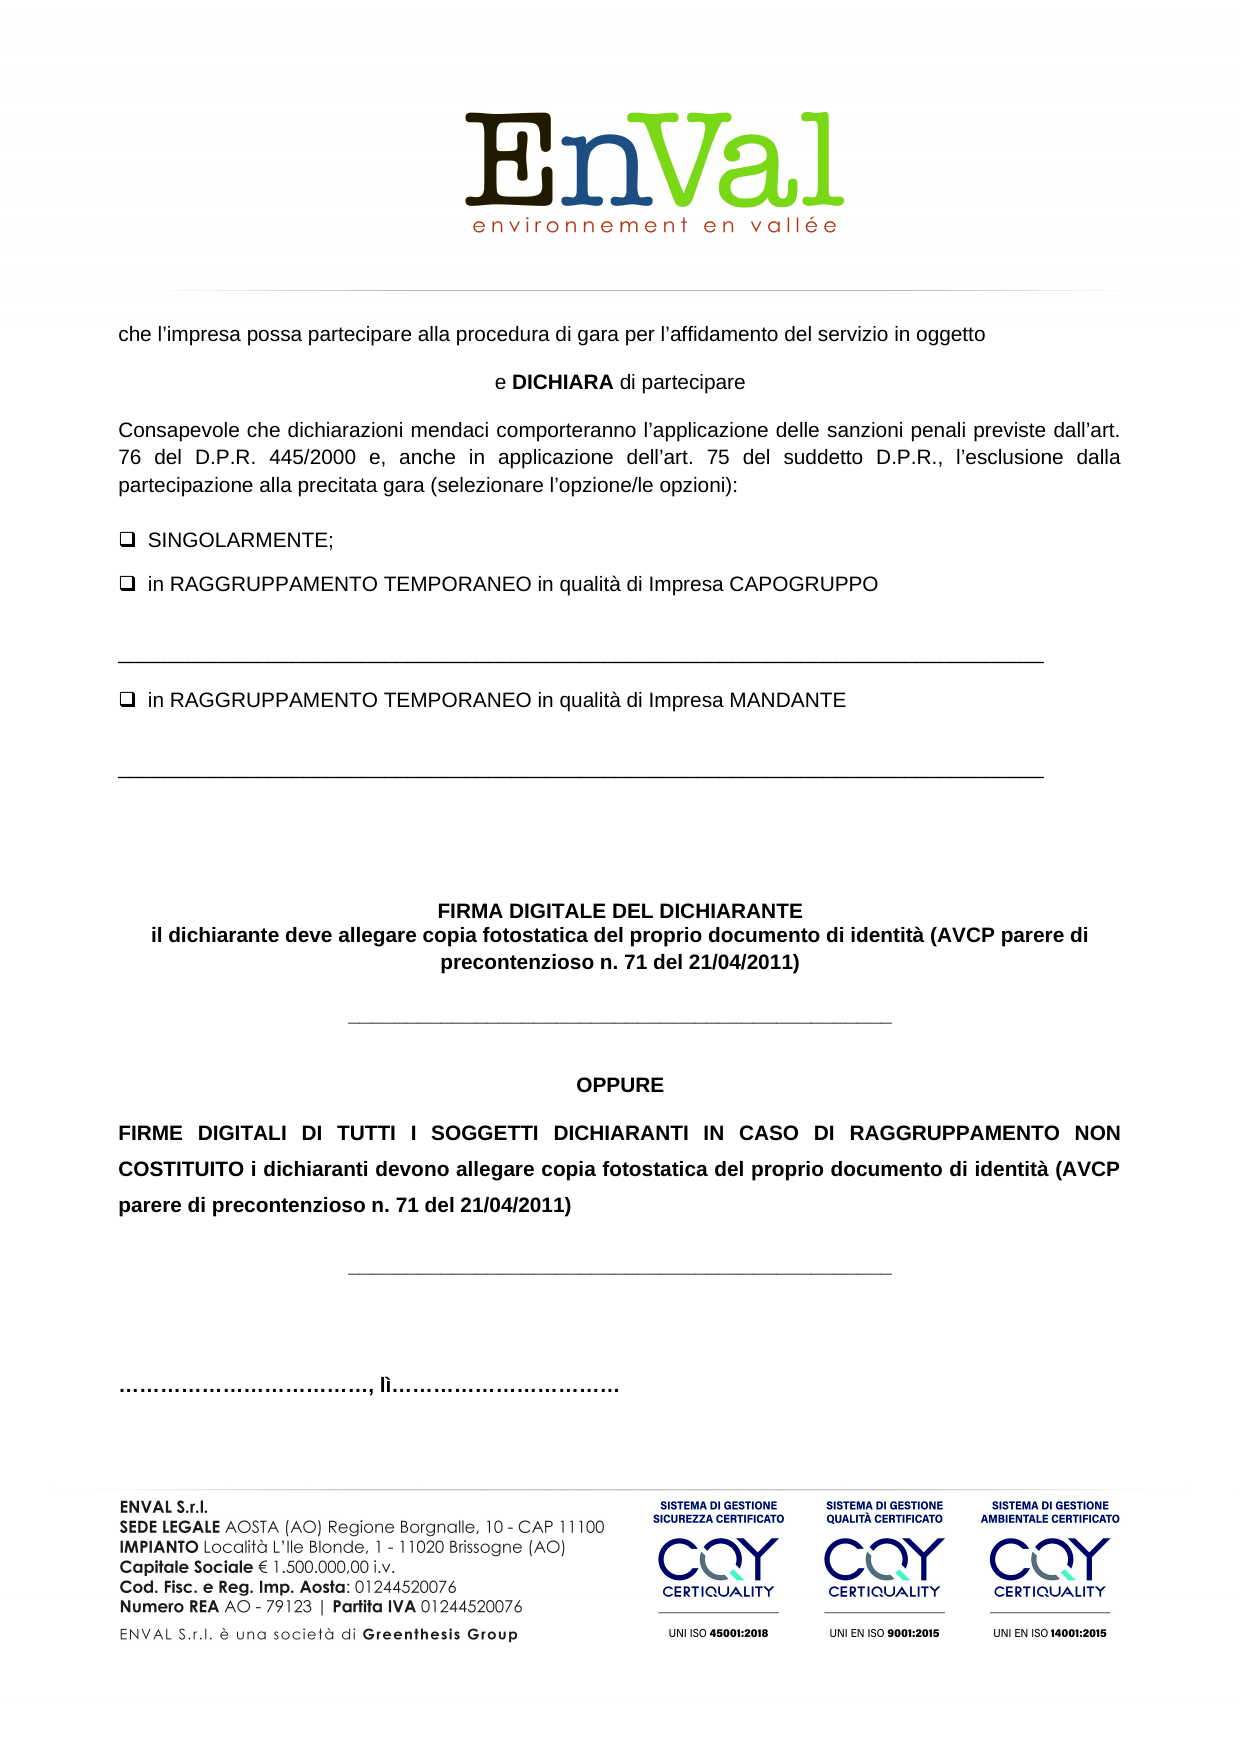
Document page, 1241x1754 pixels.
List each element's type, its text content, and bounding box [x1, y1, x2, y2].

picture [0, 0, 1241, 322]
picture [0, 1487, 1240, 1702]
text il dichiarante deve allegare copia fotostatica del proprio documento di identità (AVCP parere di precontenzioso n. 71 del 21/04/2011) [118, 922, 1122, 974]
text ………………………………, lì…………………………… [118, 1373, 1122, 1397]
text ________________________________________________________________________________ [118, 755, 1122, 779]
text _______________________________________________ [118, 1253, 1122, 1277]
text _______________________________________________ [118, 1001, 1122, 1025]
text FIRME DIGITALI DI TUTTI I SOGGETTI DICHIARANTI IN CASO DI RAGGRUPPAMENTO NON COSTITUITO i dichiaranti devono allegare copia fotostatica del proprio documento di identità (AVCP parere di precontenzioso n. 71 del 21/04/2011) [118, 1121, 1122, 1217]
text OPPURE [118, 1073, 1122, 1097]
list in RAGGRUPPAMENTO TEMPORANEO in qualità di Impresa CAPOGRUPPO [118, 572, 1122, 596]
list SINGOLARMENTE; [118, 528, 1122, 552]
text Consapevole che dichiarazioni mendaci comporteranno l’applicazione delle sanzioni penali previste dall’art. 76 del D.P.R. 445/2000 e, anche in applicazione dell’art. 75 del suddetto D.P.R., l’esclusione dalla partecipazione alla precitata gara (selezionare l’opzione/le opzioni): [118, 418, 1122, 497]
text e DICHIARA di partecipare [118, 370, 1122, 394]
text FIRMA DIGITALE DEL DICHIARANTE [118, 898, 1122, 922]
text che l’impresa possa partecipare alla procedura di gara per l’affidamento del servizio in oggetto [118, 322, 1122, 346]
list in RAGGRUPPAMENTO TEMPORANEO in qualità di Impresa MANDANTE [118, 688, 1122, 712]
text ________________________________________________________________________________ [118, 640, 1122, 664]
